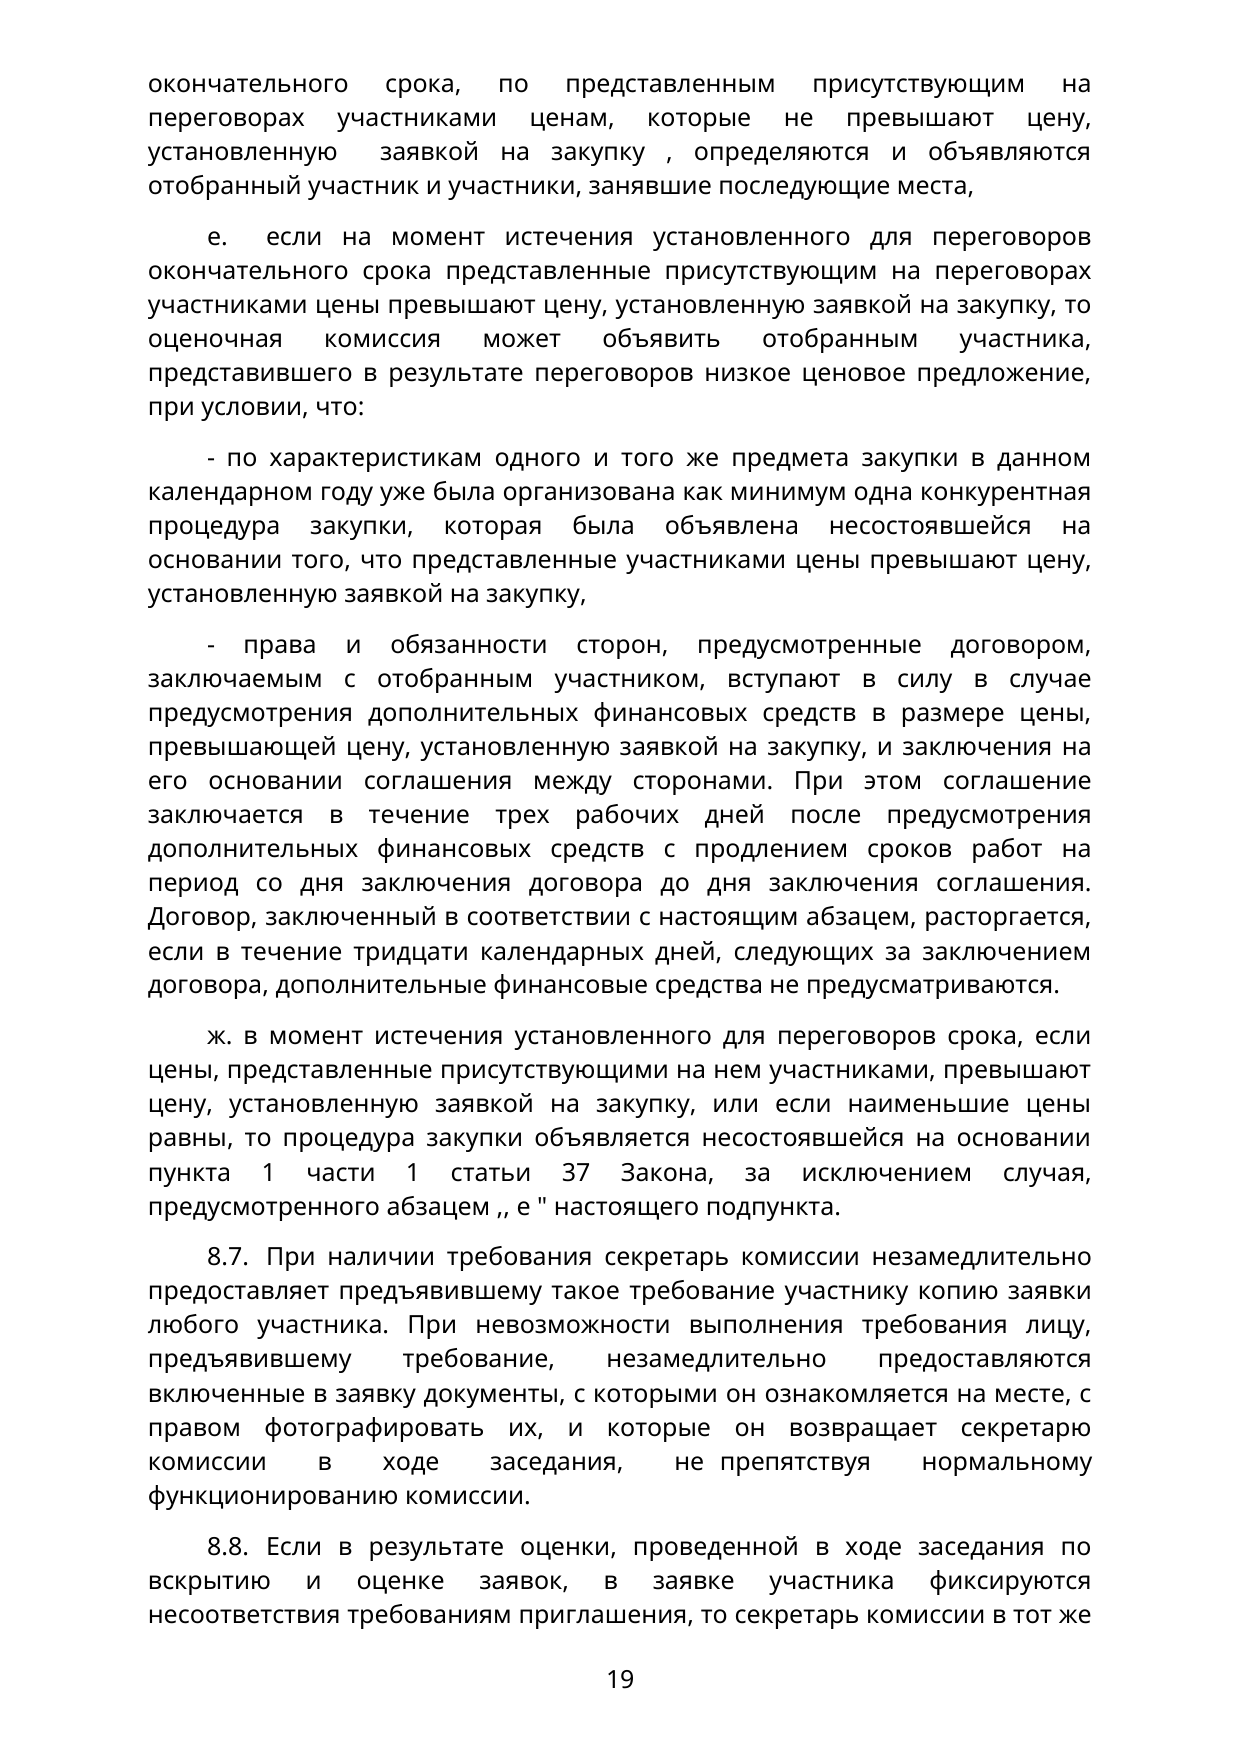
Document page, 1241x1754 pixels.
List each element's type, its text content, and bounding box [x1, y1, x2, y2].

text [148, 66, 1092, 202]
text е. если на момент истечения установленного для переговоров окончательного срока представленные присутствующим на переговорах участниками цены превышают цену, установленную заявкой на закупку, то оценочная комиссия может объявить отобранным участника, представившего в результате переговоров низкое ценовое предложение, при условии, что: [148, 218, 1092, 423]
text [148, 1528, 1092, 1631]
text 8.7. При наличии требования секретарь комиссии незамедлительно предоставляет предъявившему такое требование участнику копию заявки любого участника. При невозможности выполнения требования лицу, предъявившему требование, незамедлительно предоставляются включенные в заявку документы, с которыми он ознакомляется на месте, с правом фотографировать их, и которые он возвращает секретарю комиссии в ходе заседания, не препятствуя нормальному функционированию комиссии. [148, 1239, 1092, 1512]
text - по характеристикам одного и того же предмета закупки в данном календарном году уже была организована как минимум одна конкурентная процедура закупки, которая была объявлена несостоявшейся на основании того, что представленные участниками цены превышают цену, установленную заявкой на закупку, [148, 439, 1092, 610]
text - права и обязанности сторон, предусмотренные договором, заключаемым с отобранным участником, вступают в силу в случае предусмотрения дополнительных финансовых средств в размере цены, превышающей цену, установленную заявкой на закупку, и заключения на его основании соглашения между сторонами. При этом соглашение заключается в течение трех рабочих дней после предусмотрения дополнительных финансовых средств с продлением сроков работ на период со дня заключения договора до дня заключения соглашения. Договор, заключенный в соответствии с настоящим абзацем, расторгается, если в течение тридцати календарных дней, следующих за заключением договора, дополнительные финансовые средства не предусматриваются. [148, 627, 1092, 1001]
text ж. в момент истечения установленного для переговоров срока, если цены, представленные присутствующими на нем участниками, превышают цену, установленную заявкой на закупку, или если наименьшие цены равны, то процедура закупки объявляется несостоявшейся на основании пункта 1 части 1 статьи 37 Закона, за исключением случая, предусмотренного абзацем ,, е " настоящего подпункта. [148, 1018, 1092, 1222]
